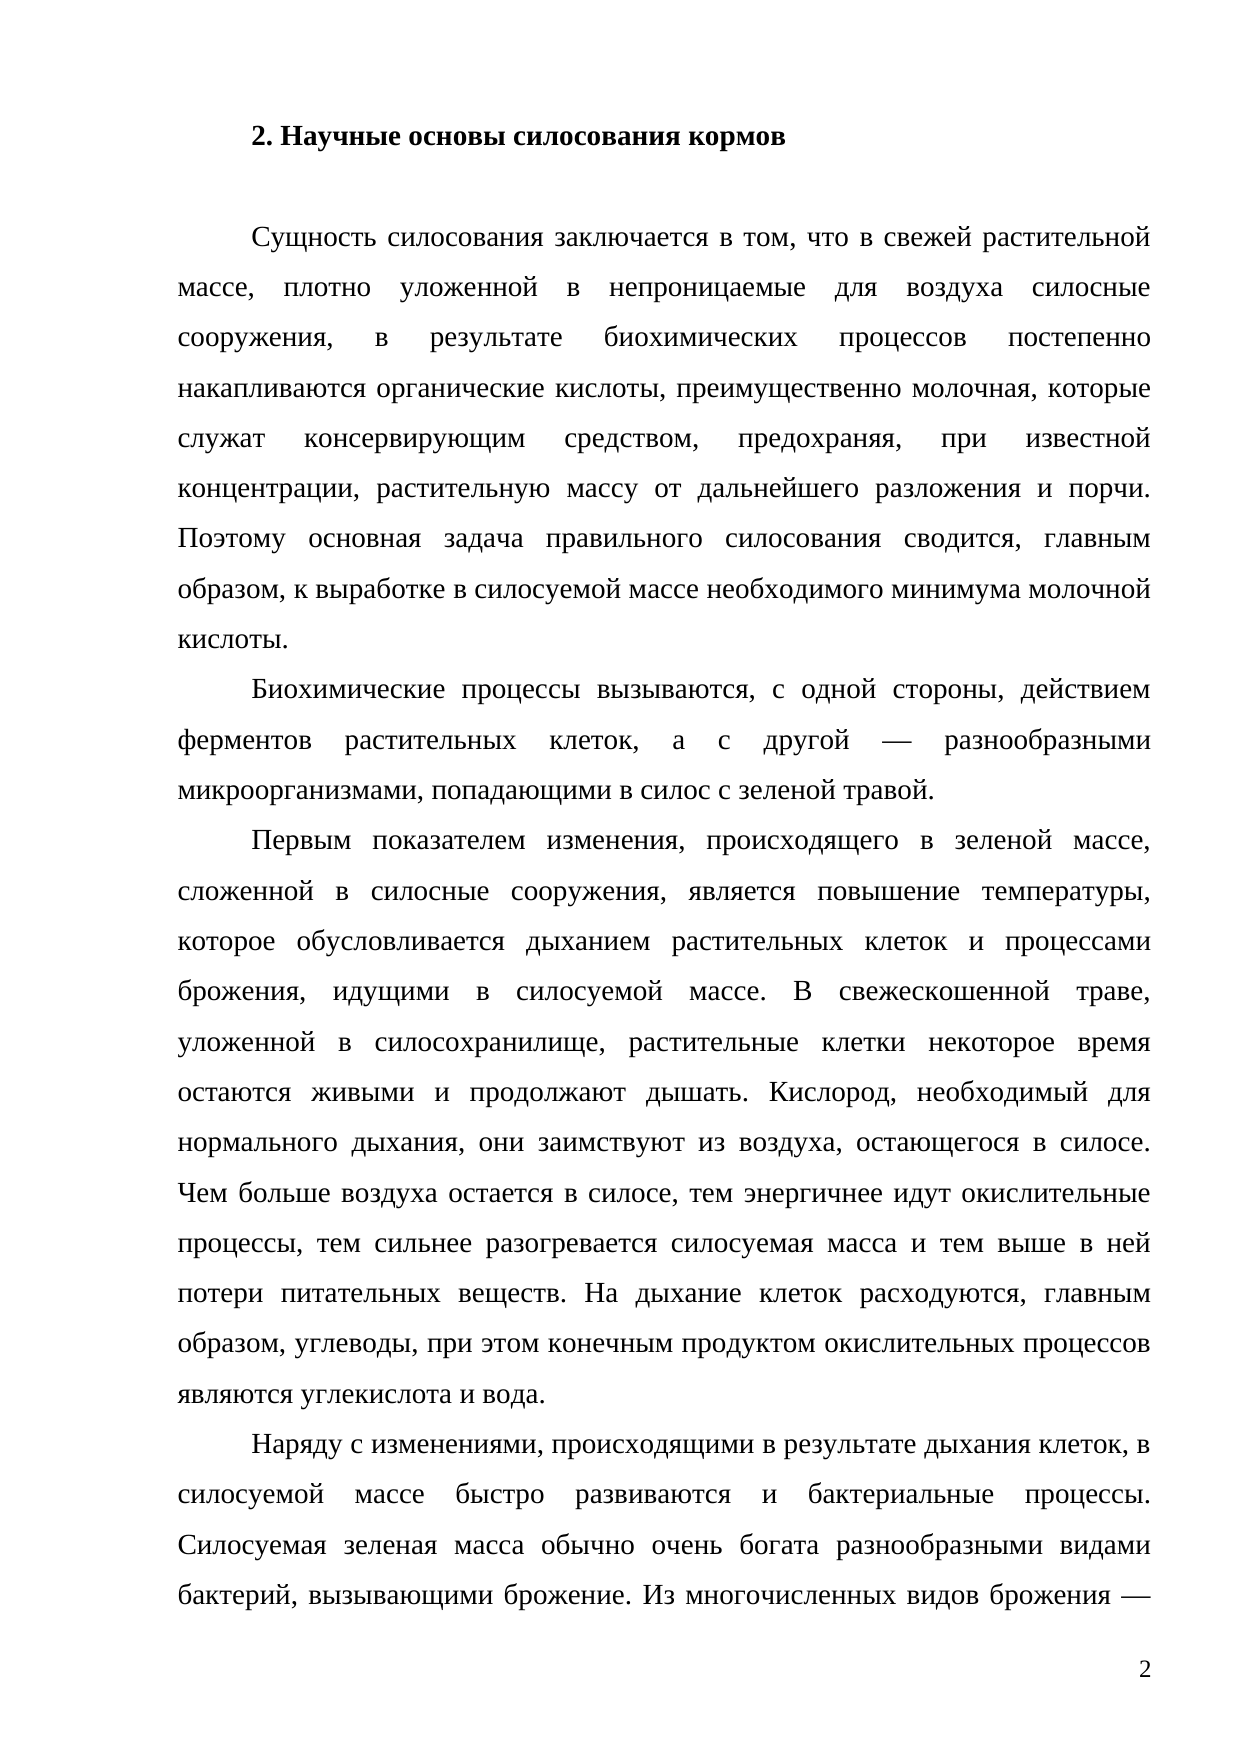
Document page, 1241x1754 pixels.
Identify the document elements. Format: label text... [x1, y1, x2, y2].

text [177, 1426, 1152, 1611]
text Первым показателем изменения, происходящего в зеленой массе, сложенной в силосные сооружения, является повышение температуры, которое обусловливается дыханием растительных клеток и процессами брожения, идущими в силосуемой массе. В свежескошенной траве, уложенной в силосохранилище, растительные клетки некоторое время остаются живыми и продолжают дышать. Кислород, необходимый для нормального дыхания, они заимствуют из воздуха, остающегося в силосе. Чем больше воздуха остается в силосе, тем энергичнее идут окислительные процессы, тем сильнее разогревается силосуемая масса и тем выше в ней потери питательных веществ. На дыхание клеток расходуются, главным образом, углеводы, при этом конечным продуктом окислительных процессов являются углекислота и вода. [177, 822, 1152, 1409]
text Сущность силосования заключается в том, что в свежей растительной массе, плотно уложенной в непроницаемые для воздуха силосные сооружения, в результате биохимических процессов постепенно накапливаются органические кислоты, преимущественно молочная, которые служат консервирующим средством, предохраняя, при известной концентрации, растительную массу от дальнейшего разложения и порчи. Поэтому основная задача правильного силосования сводится, главным образом, к выработке в силосуемой массе необходимого минимума молочной кислоты. [177, 219, 1152, 655]
text Биохимические процессы вызываются, с одной стороны, действием ферментов растительных клеток, а с другой — разнообразными микроорганизмами, попадающими в силос с зеленой травой. [177, 672, 1152, 806]
text 2. Научные основы силосования кормов [177, 118, 1152, 152]
